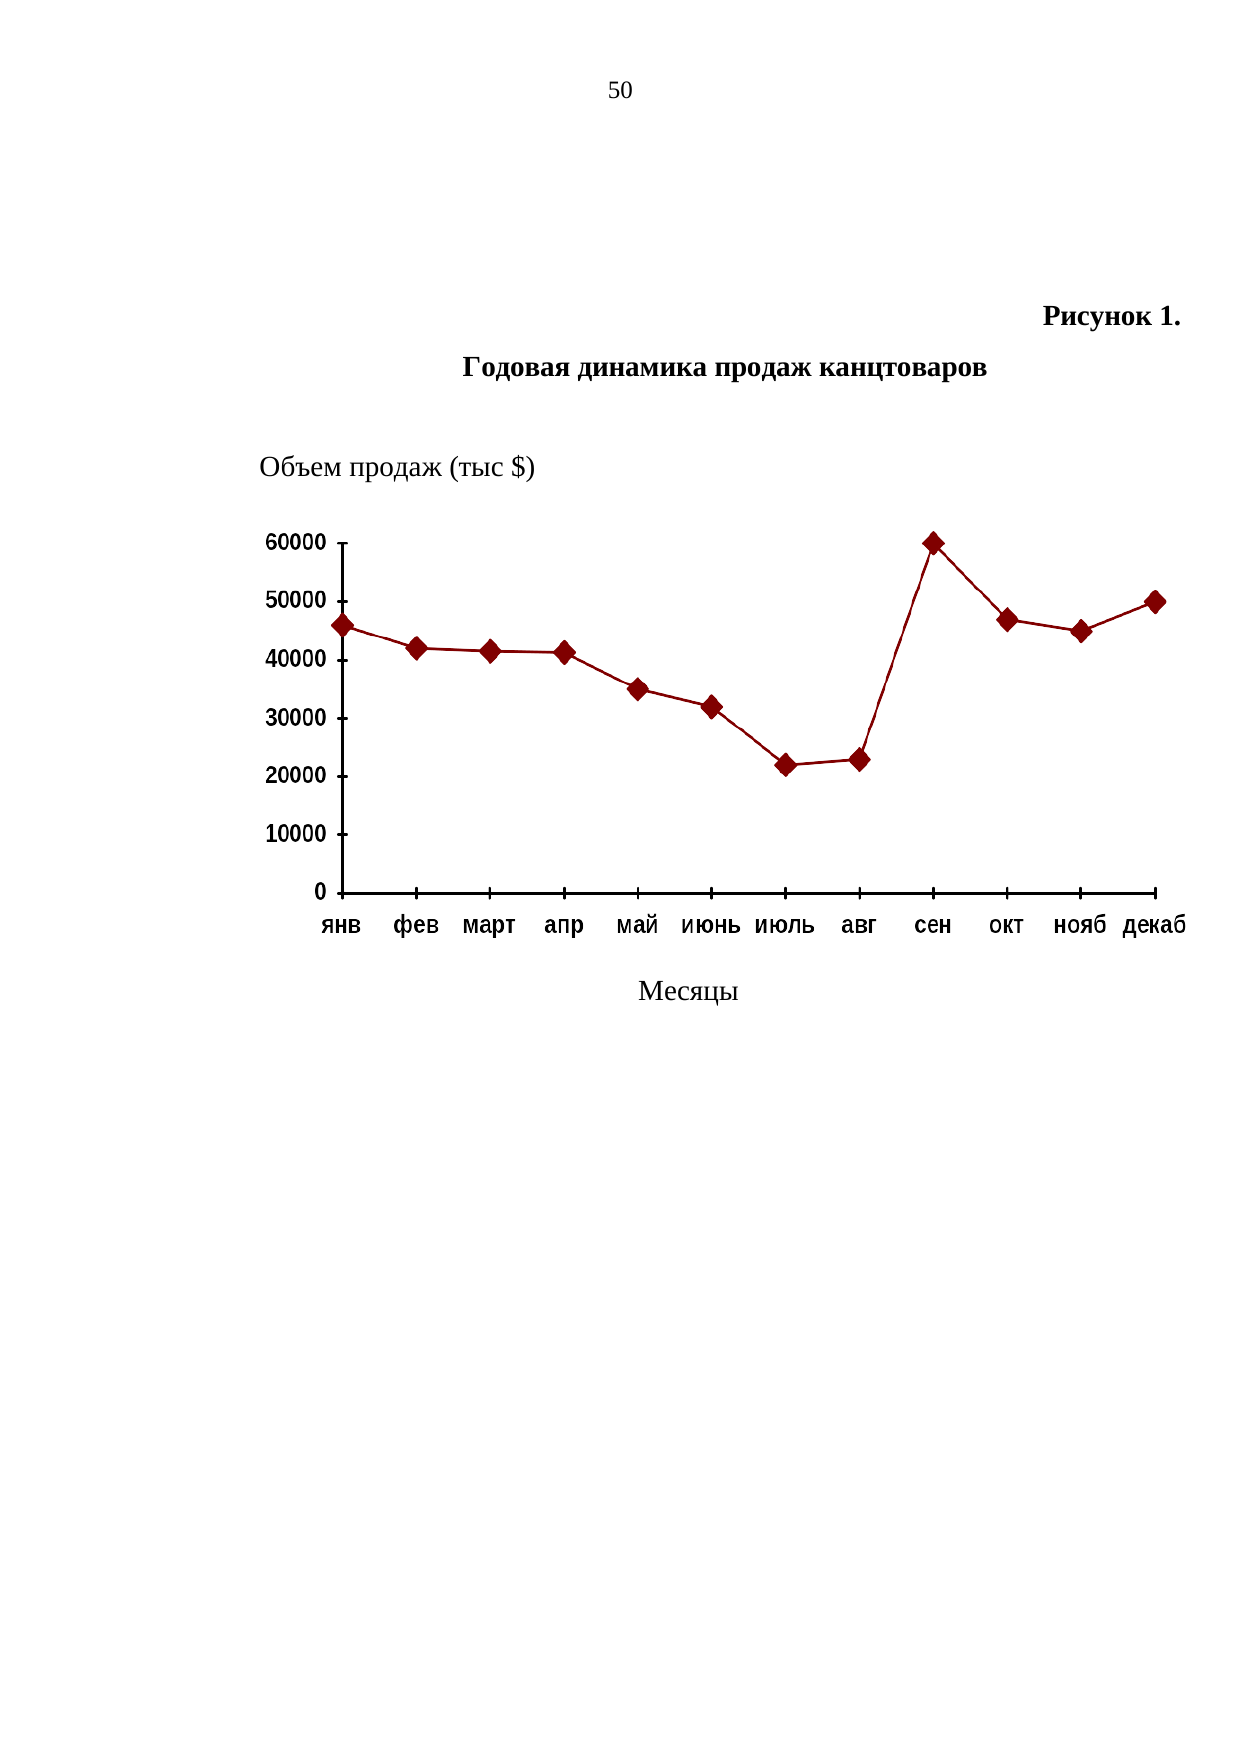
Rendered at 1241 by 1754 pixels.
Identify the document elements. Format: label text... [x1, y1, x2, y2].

text Рисунок 1. [236, 299, 1181, 332]
text Месяцы [177, 500, 1199, 1006]
text Годовая динамика продаж канцтоваров [177, 349, 1199, 382]
text Объем продаж (тыс $) [118, 449, 1122, 483]
